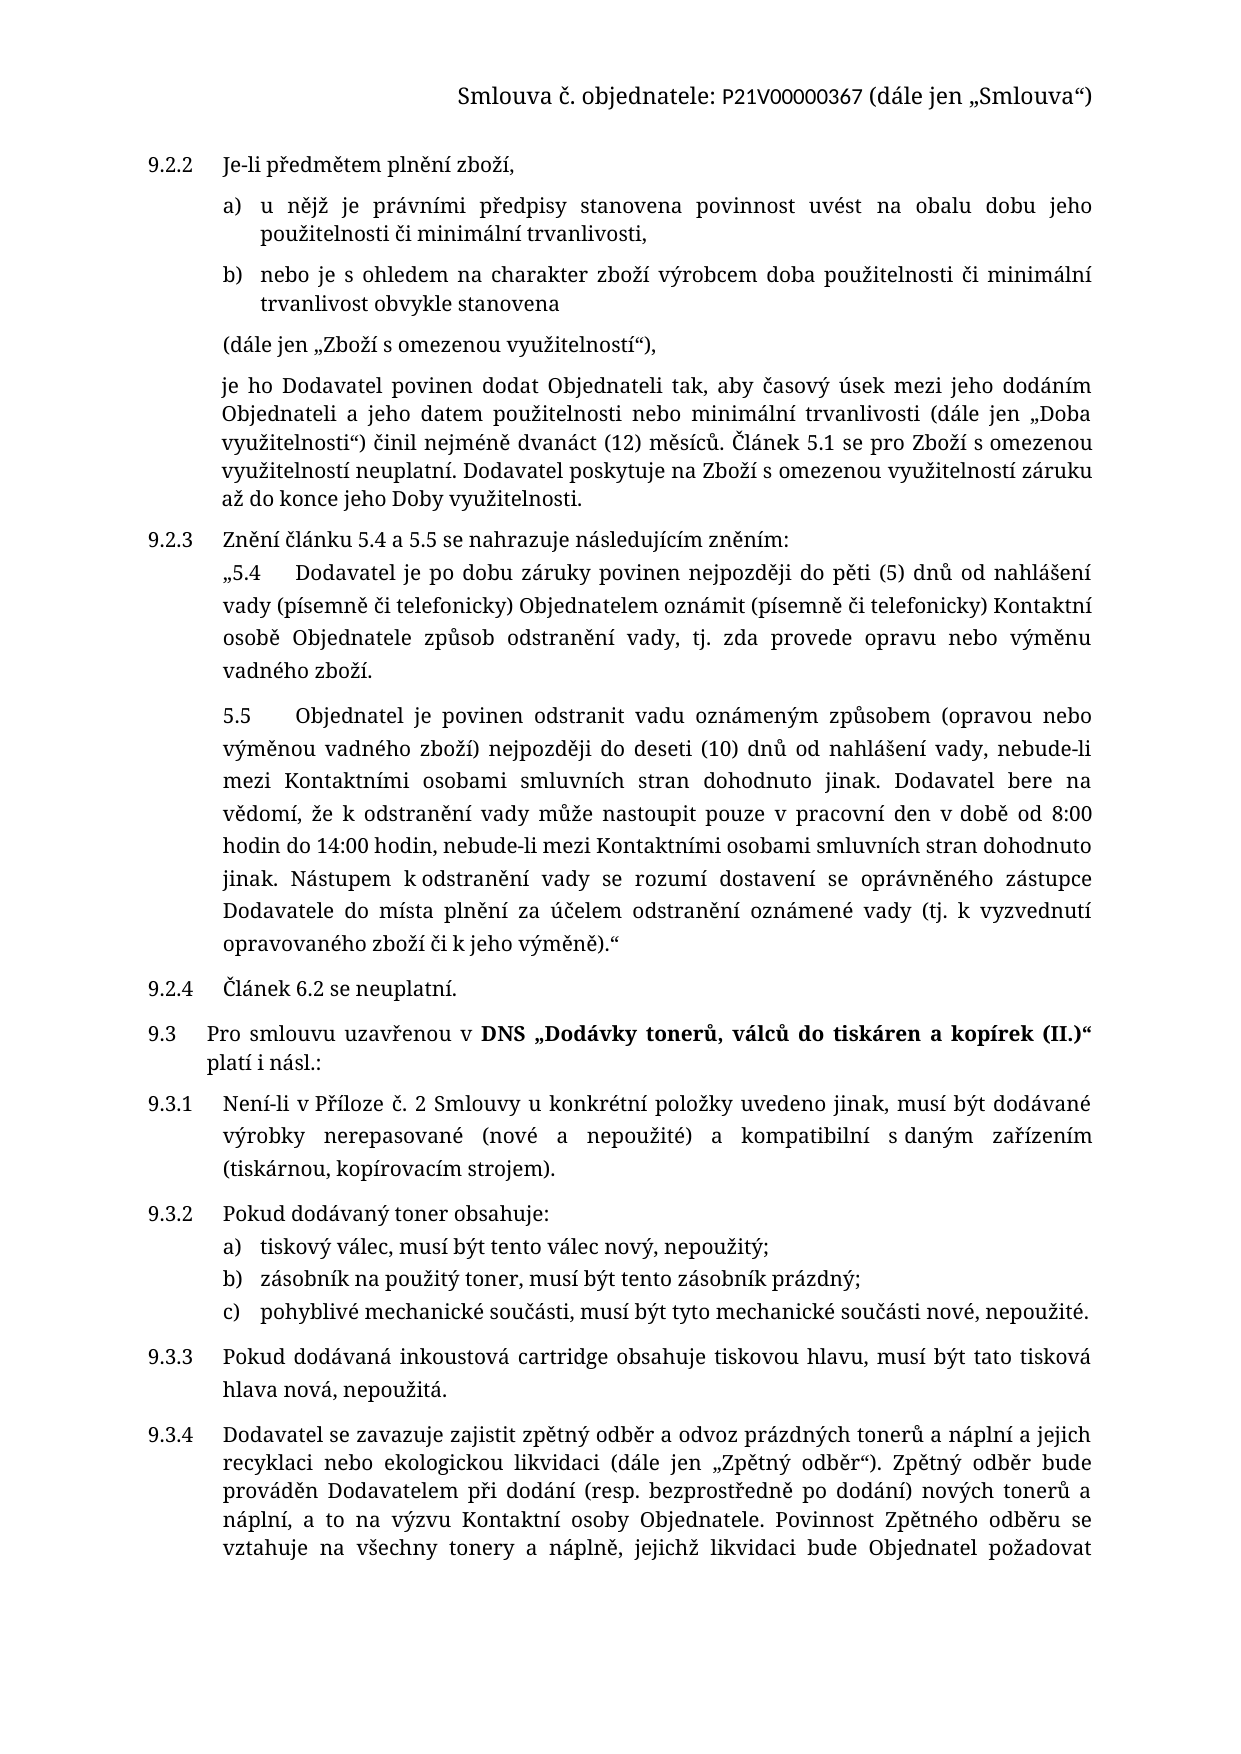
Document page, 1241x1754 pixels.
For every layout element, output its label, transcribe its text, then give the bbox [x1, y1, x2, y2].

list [148, 1420, 1093, 1562]
list 5.5 Objednatel je povinen odstranit vadu oznámeným způsobem (opravou nebo výměnou vadného zboží) nejpozději do deseti (10) dnů od nahlášení vady, nebude-li mezi Kontaktními osobami smluvních stran dohodnuto jinak. Dodavatel bere na vědomí, že k odstranění vady může nastoupit pouze v pracovní den v době od 8:00 hodin do 14:00 hodin, nebude-li mezi Kontaktními osobami smluvních stran dohodnuto jinak. Nástupem k odstranění vady se rozumí dostavení se oprávněného zástupce Dodavatele do místa plnění za účelem odstranění oznámené vady (tj. k vyzvednutí opravovaného zboží či k jeho výměně).“ [223, 701, 1093, 958]
list u nějž je právními předpisy stanovena povinnost uvést na obalu dobu jeho použitelnosti či minimální trvanlivosti, [223, 191, 1093, 248]
list Je-li předmětem plnění zboží, [148, 150, 1093, 179]
list Není-li v Příloze č. 2 Smlouvy u konkrétní položky uvedeno jinak, musí být dodávané výrobky nerepasované (nové a nepoužité) a kompatibilní s daným zařízením (tiskárnou, kopírovacím strojem). [148, 1089, 1093, 1182]
list Znění článku 5.4 a 5.5 se nahrazuje následujícím zněním: [148, 526, 1093, 554]
list Pokud dodávaný toner obsahuje: [148, 1199, 1093, 1228]
list „5.4 Dodavatel je po dobu záruky povinen nejpozději do pěti (5) dnů od nahlášení vady (písemně či telefonicky) Objednatelem oznámit (písemně či telefonicky) Kontaktní osobě Objednatele způsob odstranění vady, tj. zda provede opravu nebo výměnu vadného zboží. [223, 558, 1093, 684]
list Pro smlouvu uzavřenou v DNS „Dodávky tonerů, válců do tiskáren a kopírek (II.)“ platí i násl.: [148, 1019, 1093, 1076]
list zásobník na použitý toner, musí být tento zásobník prázdný; [223, 1264, 1093, 1293]
list Článek 6.2 se neuplatní. [148, 974, 1093, 1003]
list tiskový válec, musí být tento válec nový, nepoužitý; [223, 1232, 1093, 1260]
list nebo je s ohledem na charakter zboží výrobcem doba použitelnosti či minimální trvanlivost obvykle stanovena [223, 261, 1093, 317]
text (dále jen „Zboží s omezenou využitelností“), [223, 330, 1093, 358]
list pohyblivé mechanické součásti, musí být tyto mechanické součásti nové, nepoužité. [223, 1297, 1093, 1325]
list Pokud dodávaná inkoustová cartridge obsahuje tiskovou hlavu, musí být tato tisková hlava nová, nepoužitá. [148, 1342, 1093, 1403]
text je ho Dodavatel povinen dodat Objednateli tak, aby časový úsek mezi jeho dodáním Objednateli a jeho datem použitelnosti nebo minimální trvanlivosti (dále jen „Doba využitelnosti“) činil nejméně dvanáct (12) měsíců. Článek 5.1 se pro Zboží s omezenou využitelností neuplatní. Dodavatel poskytuje na Zboží s omezenou využitelností záruku až do konce jeho Doby využitelnosti. [221, 371, 1093, 513]
